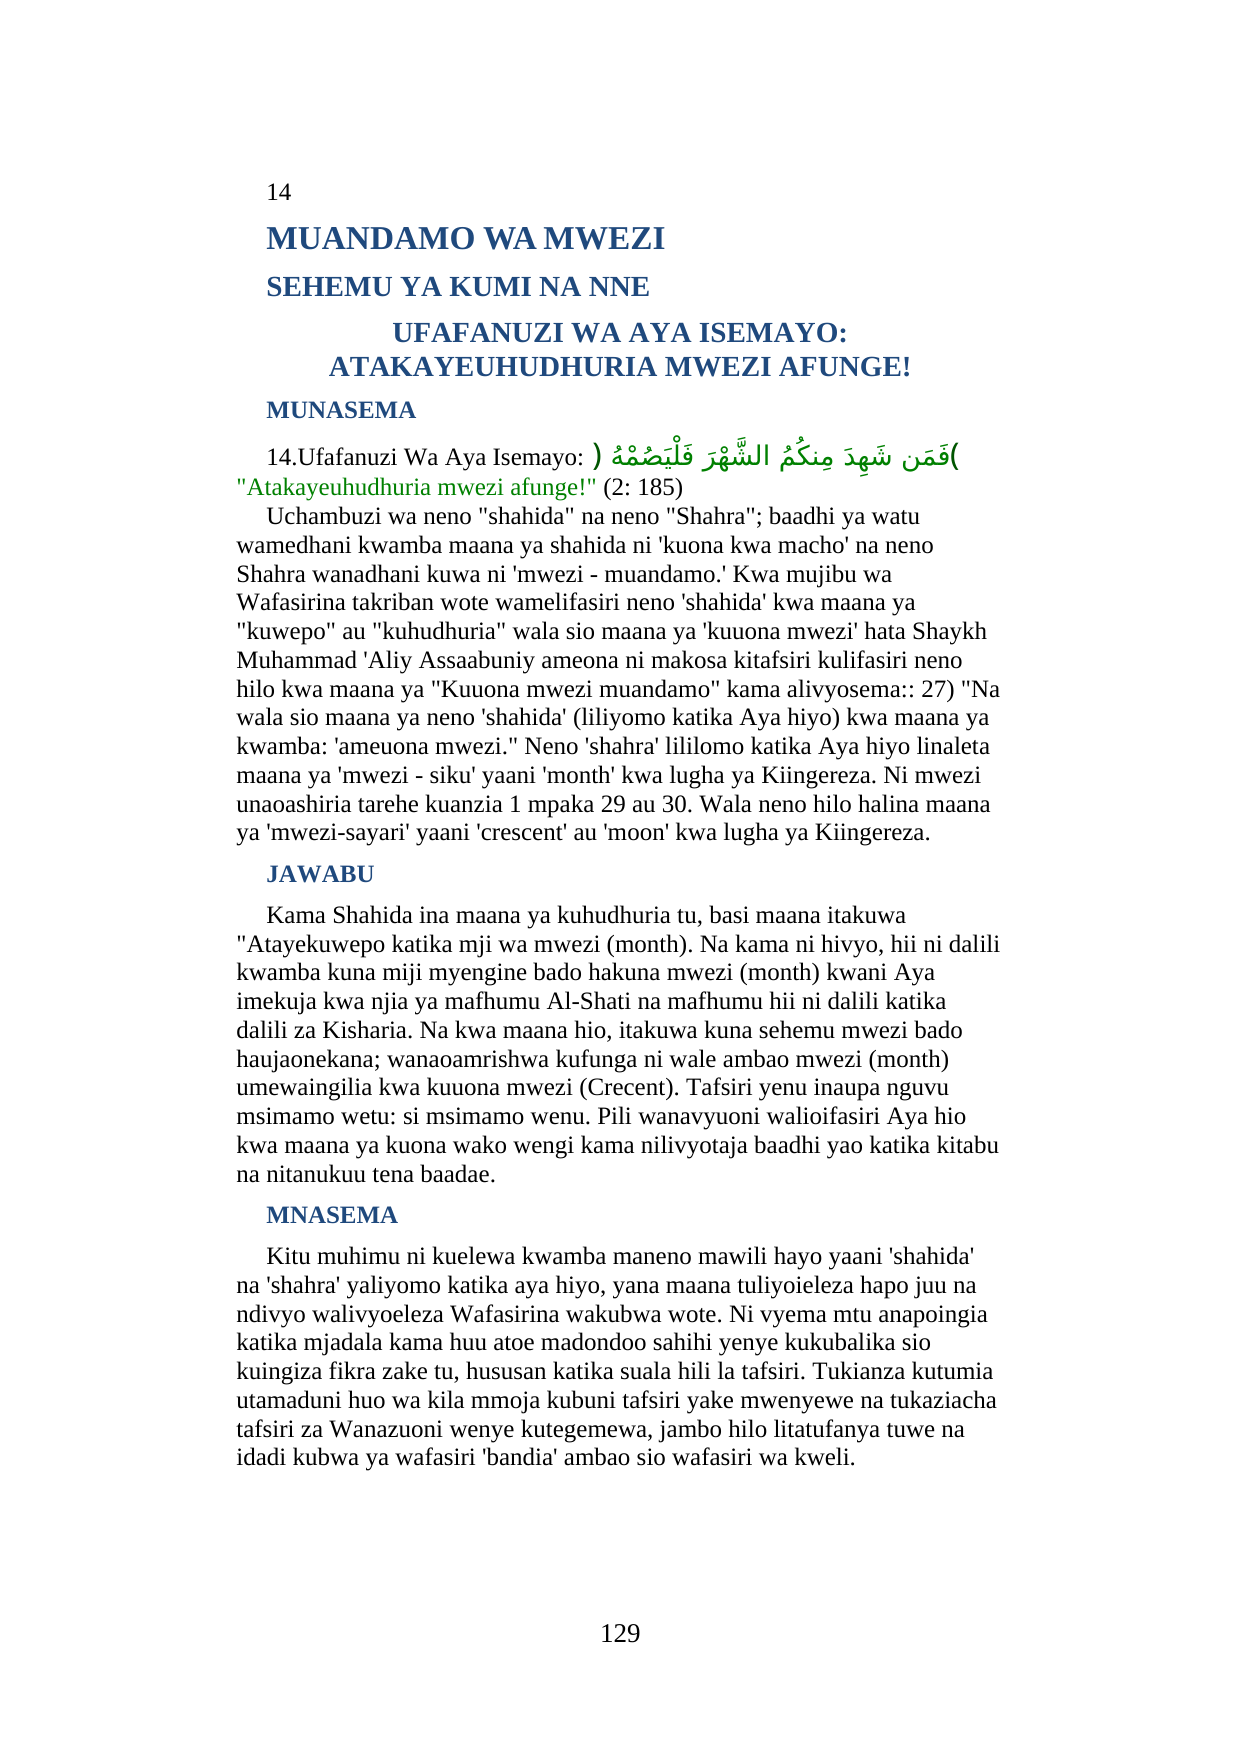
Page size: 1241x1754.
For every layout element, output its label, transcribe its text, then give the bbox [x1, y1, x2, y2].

text 14 [236, 177, 1004, 206]
subtitle MNASEMA [236, 1200, 1004, 1229]
subtitle MUNASEMA [236, 395, 1004, 424]
text Uchambuzi wa neno "shahida" na neno "Shahra"; baadhi ya watu wamedhani kwamba maana ya shahida ni 'kuona kwa macho' na neno Shahra wanadhani kuwa ni 'mwezi - muandamo.' Kwa mujibu wa Wafasirina takriban wote wamelifasiri neno 'shahida' kwa maana ya "kuwepo" au "kuhudhuria" wala sio maana ya 'kuuona mwezi' hata Shaykh Muhammad 'Aliy Assaabuniy ameona ni makosa kitafsiri kulifasiri neno hilo kwa maana ya "Kuuona mwezi muandamo" kama alivyosema:: 27) "Na wala sio maana ya neno 'shahida' (liliyomo katika Aya hiyo) kwa maana ya kwamba: 'ameuona mwezi." Neno 'shahra' lililomo katika Aya hiyo linaleta maana ya 'mwezi - siku' yaani 'month' kwa lugha ya Kiingereza. Ni mwezi unaoashiria tarehe kuanzia 1 mpaka 29 au 30. Wala neno hilo halina maana ya 'mwezi-sayari' yaani 'crescent' au 'moon' kwa lugha ya Kiingereza. [236, 501, 1004, 846]
subtitle UFAFANUZI WA AYA ISEMAYO: ATAKAYEUHUDHURIA MWEZI AFUNGE! [236, 315, 1004, 382]
text Kama Shahida ina maana ya kuhudhuria tu, basi maana itakuwa "Atayekuwepo katika mji wa mwezi (month). Na kama ni hivyo, hii ni dalili kwamba kuna miji myengine bado hakuna mwezi (month) kwani Aya imekuja kwa njia ya mafhumu Al-Shati na mafhumu hii ni dalili katika dalili za Kisharia. Na kwa maana hio, itakuwa kuna sehemu mwezi bado haujaonekana; wanaoamrishwa kufunga ni wale ambao mwezi (month) umewaingilia kwa kuuona mwezi (Crecent). Tafsiri yenu inaupa nguvu msimamo wetu: si msimamo wenu. Pili wanavyuoni walioifasiri Aya hio kwa maana ya kuona wako wengi kama nilivyotaja baadhi yao katika kitabu na nitanukuu tena baadae. [236, 900, 1004, 1187]
text Kitu muhimu ni kuelewa kwamba maneno mawili hayo yaani 'shahida' na 'shahra' yaliyomo katika aya hiyo, yana maana tuliyoieleza hapo juu na ndivyo walivyoeleza Wafasirina wakubwa wote. Ni vyema mtu anapoingia katika mjadala kama huu atoe madondoo sahihi yenye kukubalika sio kuingiza fikra zake tu, hususan katika suala hili la tafsiri. Tukianza kutumia utamaduni huo wa kila mmoja kubuni tafsiri yake mwenyewe na tukaziacha tafsiri za Wanazuoni wenye kutegemewa, jambo hilo litatufanya tuwe na idadi kubwa ya wafasiri 'bandia' ambao sio wafasiri wa kweli. [236, 1241, 1004, 1471]
subtitle JAWABU [236, 859, 1004, 887]
text 14.Ufafanuzi Wa Aya Isemayo: ﴿ فَمَن شَهِدَ مِنكُمُ الشَّهْرَ فَلْيَصُمْهُ﴾ "Atakayeuhudhuria mwezi afunge!" (2: 185) [236, 436, 1004, 501]
subtitle SEHEMU YA KUMI NA NNE [236, 269, 1004, 303]
subtitle MUANDAMO WA MWEZI [236, 218, 1004, 257]
